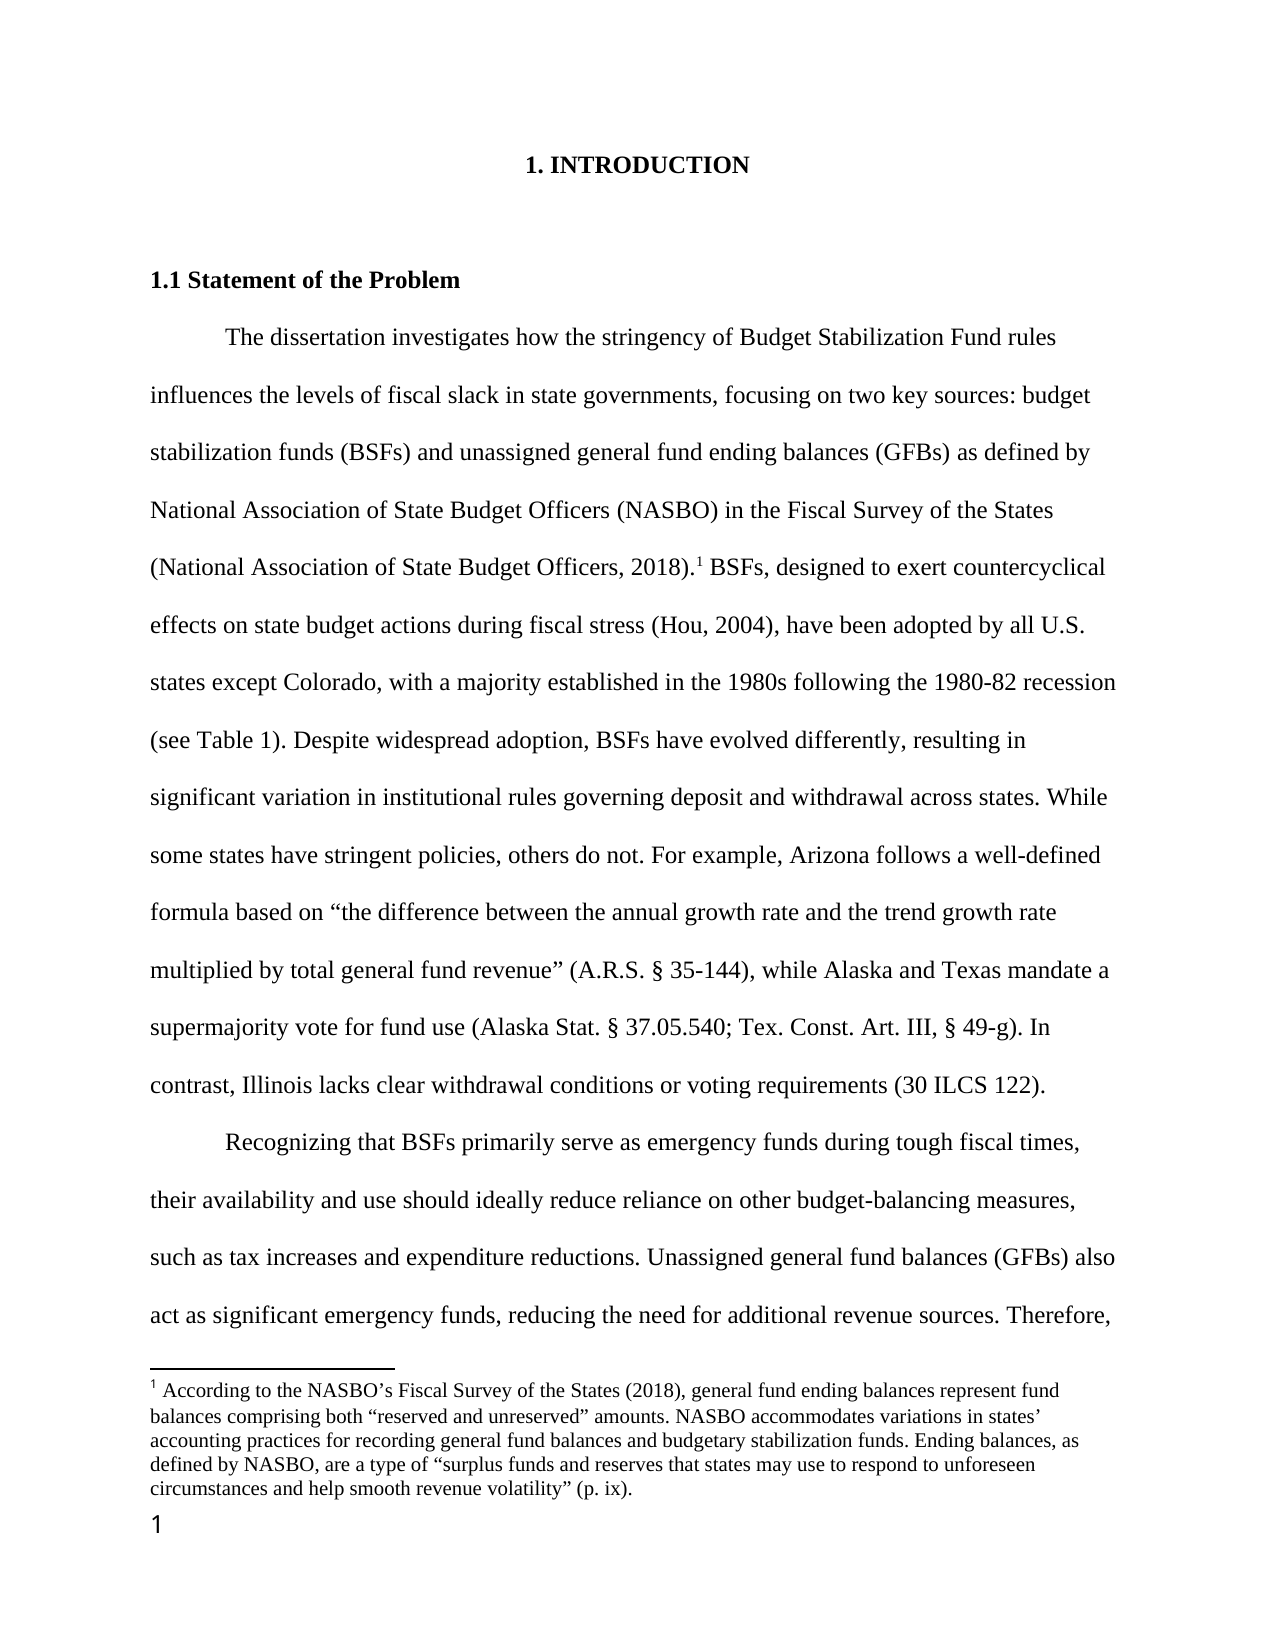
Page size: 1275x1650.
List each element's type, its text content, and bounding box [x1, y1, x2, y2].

text The dissertation investigates how the stringency of Budget Stabilization Fund rules influences the levels of fiscal slack in state governments, focusing on two key sources: budget stabilization funds (BSFs) and unassigned general fund ending balances (GFBs) as defined by National Association of State Budget Officers (NASBO) in the Fiscal Survey of the States BSFs, designed to exert countercyclical effects on state budget actions during fiscal stress , have been adopted by all U.S. states except Colorado, with a majority established in the 1980s following the 1980-82 recession (see Table 1). Despite widespread adoption, BSFs have evolved differently, resulting in significant variation in institutional rules governing deposit and withdrawal across states. While some states have stringent policies, others do not. For example, Arizona follows a well-defined formula based on “the difference between the annual growth rate and the trend growth rate multiplied by total general fund revenue” (A.R.S. § 35-144), while Alaska and Texas mandate a supermajority vote for fund use (Alaska Stat. § 37.05.540; Tex. Const. Art. III, § 49-g). In contrast, Illinois lacks clear withdrawal conditions or voting requirements (30 ILCS 122). [150, 322, 1125, 1099]
text 1. INTRODUCTION [150, 150, 1125, 179]
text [150, 1127, 1125, 1329]
text 1.1 Statement of the Problem [150, 265, 1125, 294]
